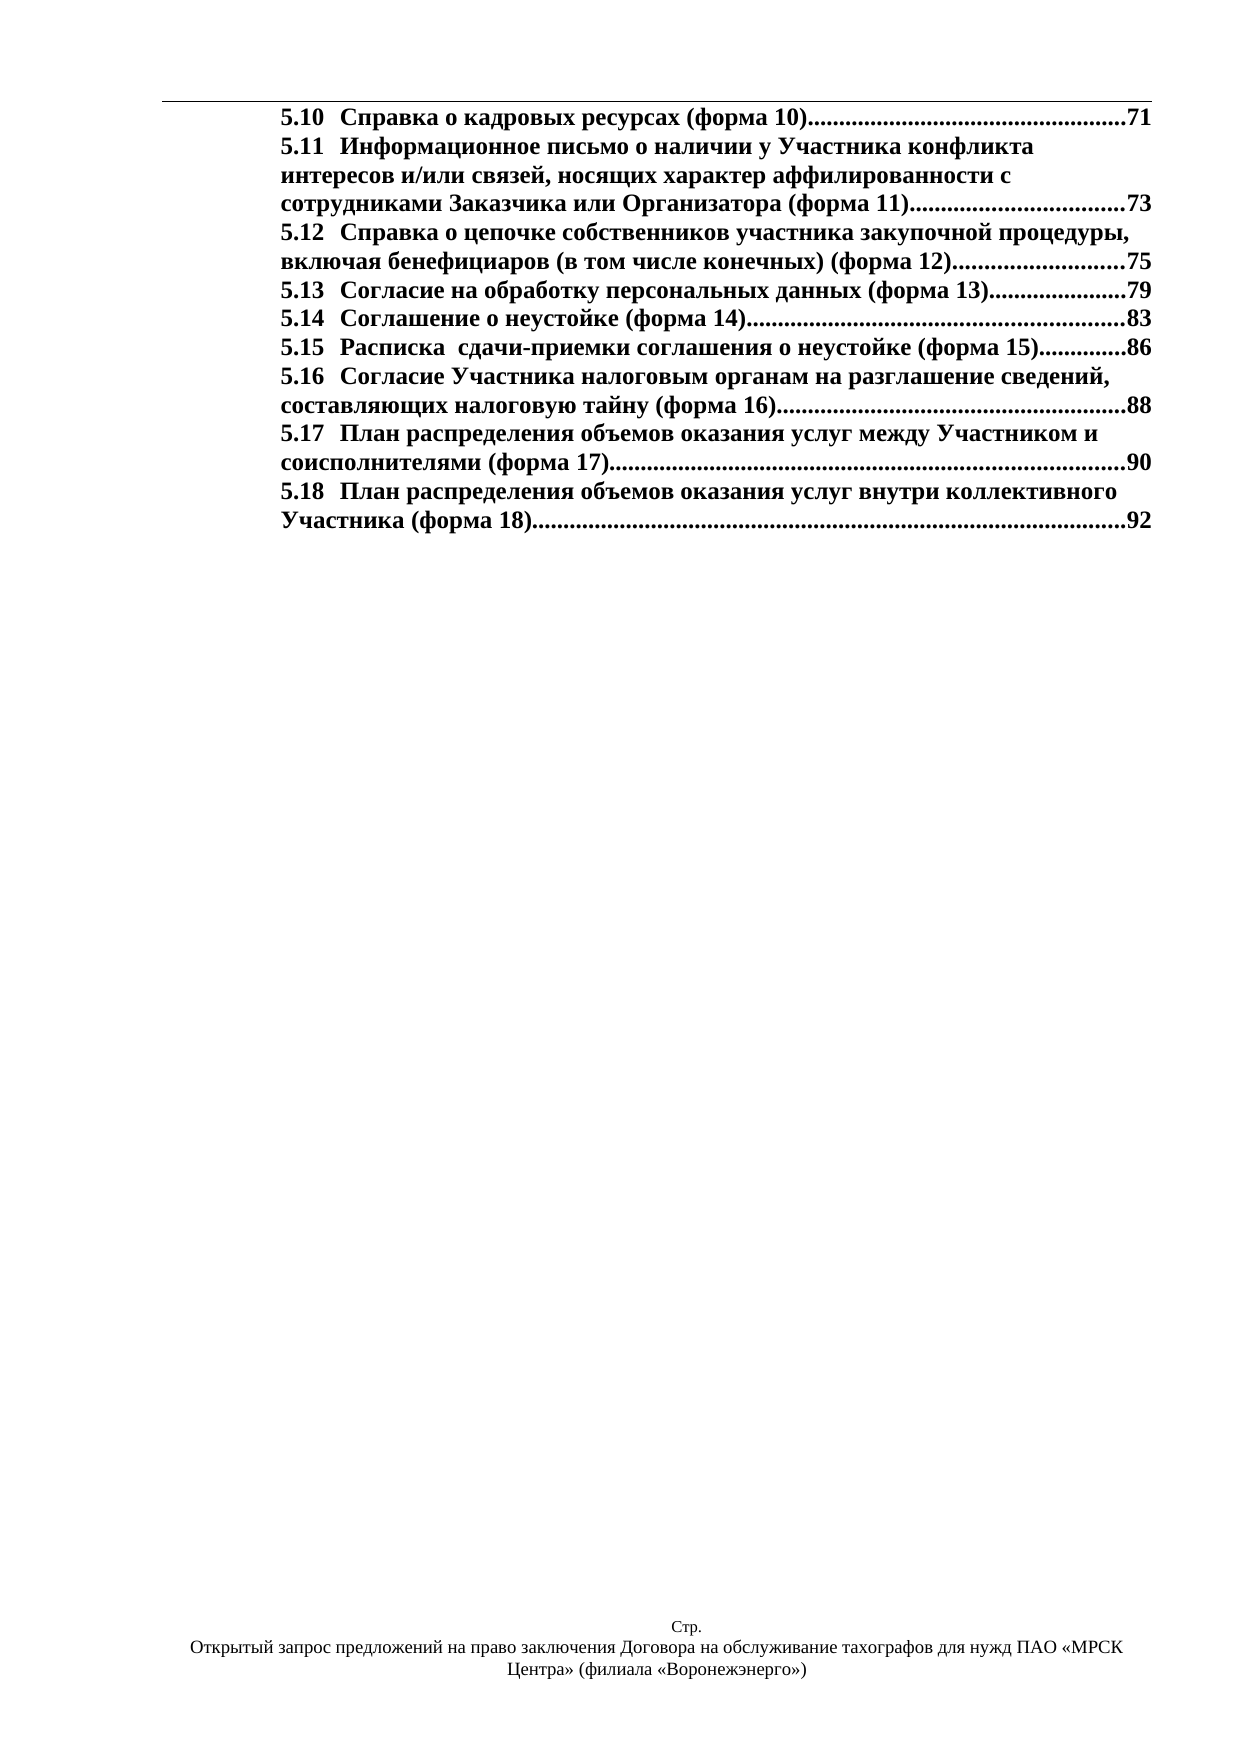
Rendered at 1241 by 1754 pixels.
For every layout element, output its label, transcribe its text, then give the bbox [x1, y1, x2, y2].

text 5.17 План распределения объемов оказания услуг между Участником и соисполнителями (форма 17) 90 [280, 418, 1133, 476]
text 5.12 Справка о цепочке собственников участника закупочной процедуры, включая бенефициаров (в том числе конечных) (форма 12) 75 [280, 217, 1133, 275]
text 5.14 Соглашение о неустойке (форма 14) 83 [280, 303, 1133, 332]
text 5.15 Расписка сдачи-приемки соглашения о неустойке (форма 15) 86 [280, 332, 1133, 361]
text 5.13 Согласие на обработку персональных данных (форма 13) 79 [280, 275, 1133, 303]
text 5.11 Информационное письмо о наличии у Участника конфликта интересов и/или связей, носящих характер аффилированности с сотрудниками Заказчика или Организатора (форма 11) 73 [280, 131, 1133, 217]
text 5.18 План распределения объемов оказания услуг внутри коллективного Участника (форма 18) 92 [280, 476, 1133, 533]
text 5.16 Согласие Участника налоговым органам на разглашение сведений, составляющих налоговую тайну (форма 16) 88 [280, 361, 1133, 418]
text 5.10 Справка о кадровых ресурсах (форма 10) 71 [280, 102, 1133, 131]
